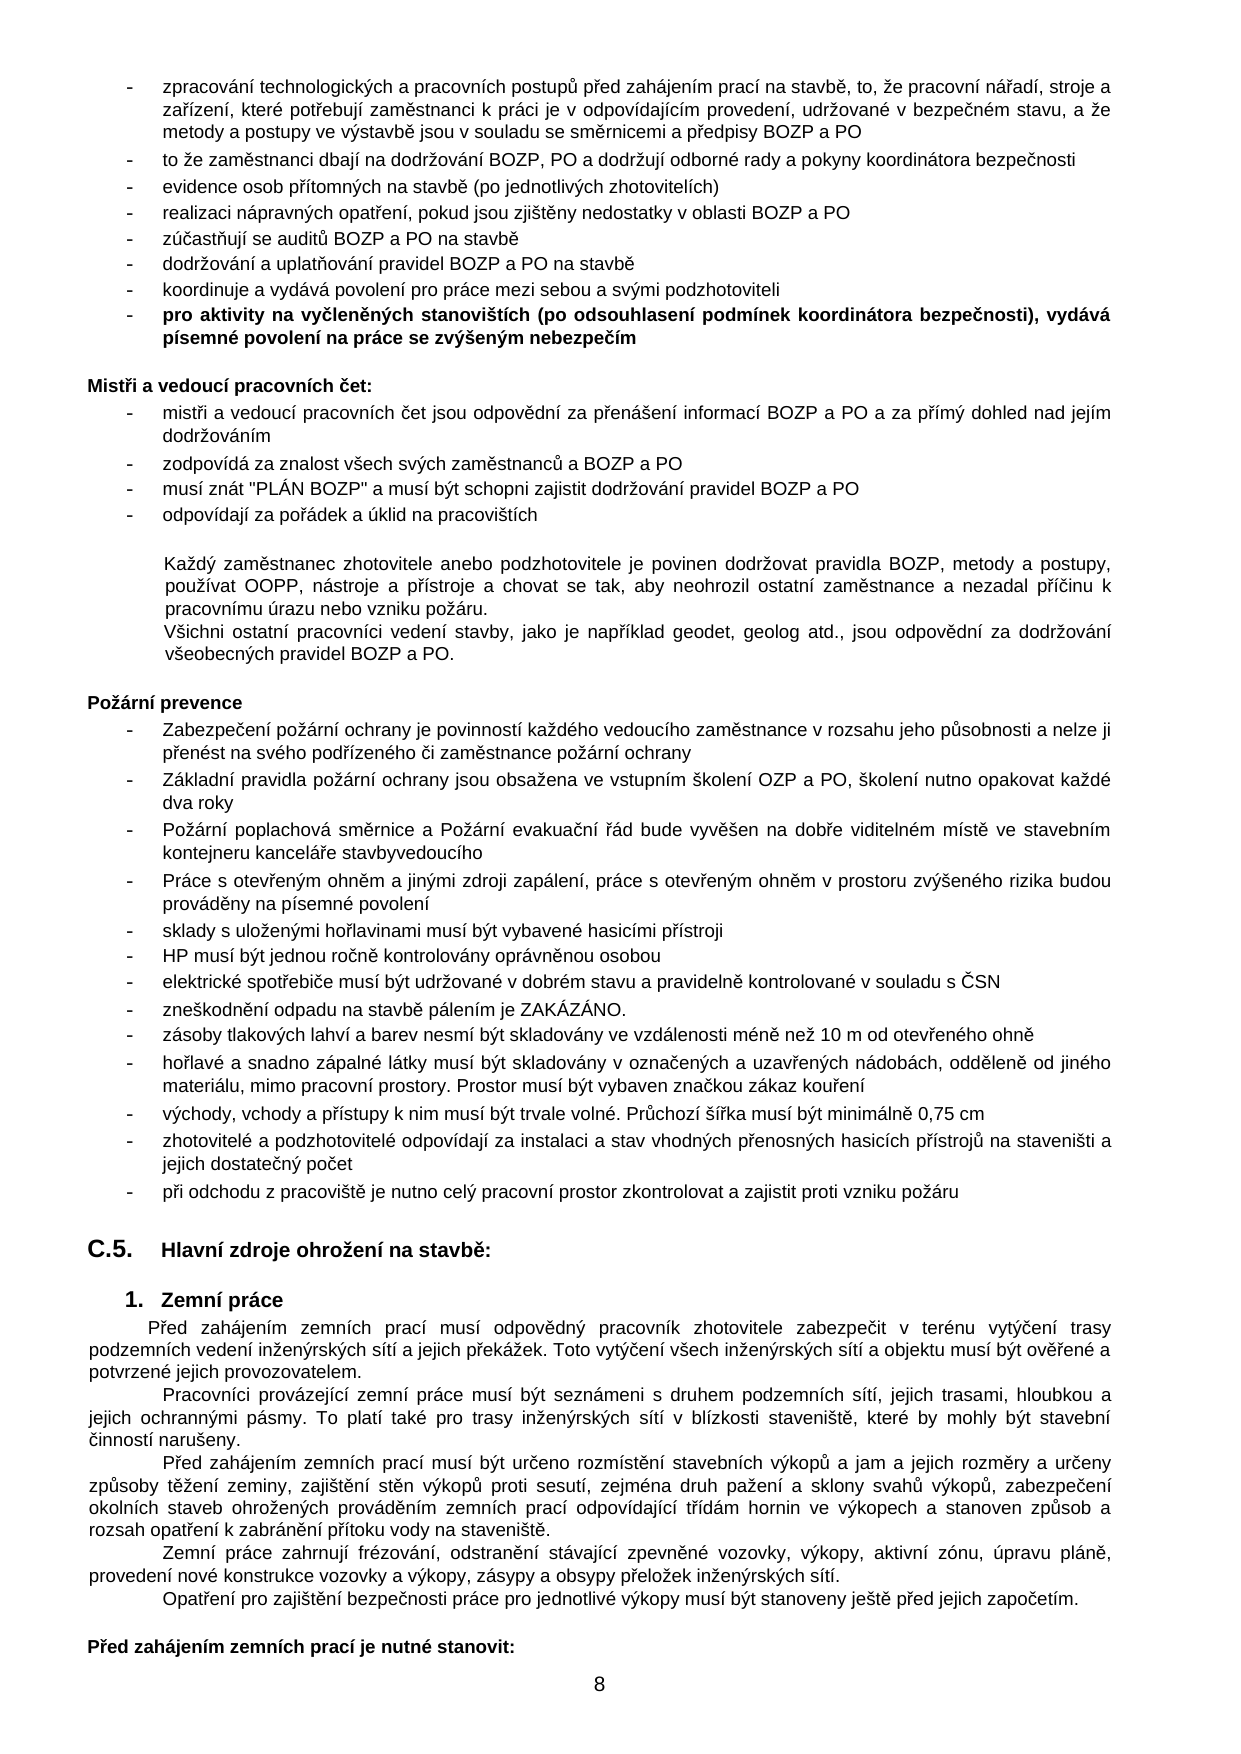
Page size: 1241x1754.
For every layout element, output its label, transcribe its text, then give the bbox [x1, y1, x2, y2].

list to že zaměstnanci dbají na dodržování BOZP, PO a dodržují odborné rady a pokyny koordinátora bezpečnosti [126, 147, 1112, 171]
list mistři a vedoucí pracovních čet jsou odpovědní za přenášení informací BOZP a PO a za přímý dohled nad jejím dodržováním [126, 400, 1112, 447]
list pro aktivity na vyčleněných stanovištích (po odsouhlasení podmínek koordinátora bezpečnosti), vydává písemné povolení na práce se zvýšeným nebezpečím [126, 302, 1112, 348]
text Každý zaměstnanec zhotovitele anebo podzhotovitele je povinen dodržovat pravidla BOZP, metody a postupy, používat OOPP, nástroje a přístroje a chovat se tak, aby neohrozil ostatní zaměstnance a nezadal příčinu k pracovnímu úrazu nebo vzniku požáru. [164, 553, 1112, 619]
list HP musí být jednou ročně kontrolovány oprávněnou osobou [126, 943, 1112, 967]
list Základní pravidla požární ochrany jsou obsažena ve vstupním školení OZP a PO, školení nutno opakovat každé dva roky [126, 767, 1112, 813]
list zneškodnění odpadu na stavbě pálením je ZAKÁZÁNO. [126, 997, 1112, 1021]
list východy, vchody a přístupy k nim musí být trvale volné. Průchozí šířka musí být minimálně 0,75 cm [126, 1100, 1112, 1124]
subtitle Zemní práce [124, 1286, 1152, 1312]
text Požární prevence [87, 692, 1112, 713]
list koordinuje a vydává povolení pro práce mezi sebou a svými podzhotoviteli [126, 277, 1112, 301]
list Požární poplachová směrnice a Požární evakuační řád bude vyvěšen na dobře viditelném místě ve stavebním kontejneru kanceláře stavbyvedoucího [126, 817, 1112, 864]
list sklady s uloženými hořlavinami musí být vybavené hasicími přístroji [126, 918, 1112, 942]
list Práce s otevřeným ohněm a jinými zdroji zapálení, práce s otevřeným ohněm v prostoru zvýšeného rizika budou prováděny na písemné povolení [126, 867, 1112, 914]
text Opatření pro zajištění bezpečnosti práce pro jednotlivé výkopy musí být stanoveny ještě před jejich započetím. [89, 1587, 1112, 1609]
list musí znát "PLÁN BOZP" a musí být schopni zajistit dodržování pravidel BOZP a PO [126, 476, 1112, 500]
list zpracování technologických a pracovních postupů před zahájením prací na stavbě, to, že pracovní nářadí, stroje a zařízení, které potřebují zaměstnanci k práci je v odpovídajícím provedení, udržované v bezpečném stavu, a že metody a postupy ve výstavbě jsou v souladu se směrnicemi a předpisy BOZP a PO [126, 74, 1112, 143]
list realizaci nápravných opatření, pokud jsou zjištěny nedostatky v oblasti BOZP a PO [126, 200, 1112, 224]
list odpovídají za pořádek a úklid na pracovištích [126, 502, 1112, 526]
subtitle Hlavní zdroje ohrožení na stavbě: [87, 1234, 1114, 1263]
list evidence osob přítomných na stavbě (po jednotlivých zhotovitelích) [126, 174, 1112, 198]
text Mistři a vedoucí pracovních čet: [87, 375, 1112, 397]
text Zemní práce zahrnují frézování, odstranění stávající zpevněné vozovky, výkopy, aktivní zónu, úpravu pláně, provedení nové konstrukce vozovky a výkopy, zásypy a obsypy přeložek inženýrských sítí. [89, 1542, 1112, 1586]
list hořlavé a snadno zápalné látky musí být skladovány v označených a uzavřených nádobách, odděleně od jiného materiálu, mimo pracovní prostory. Prostor musí být vybaven značkou zákaz kouření [126, 1050, 1112, 1097]
text Všichni ostatní pracovníci vedení stavby, jako je například geodet, geolog atd., jsou odpovědní za dodržování všeobecných pravidel BOZP a PO. [164, 621, 1112, 664]
list dodržování a uplatňování pravidel BOZP a PO na stavbě [126, 251, 1112, 275]
list zhotovitelé a podzhotovitelé odpovídají za instalaci a stav vhodných přenosných hasicích přístrojů na staveništi a jejich dostatečný počet [126, 1128, 1112, 1175]
text Pracovníci provázející zemní práce musí být seznámeni s druhem podzemních sítí, jejich trasami, hloubkou a jejich ochrannými pásmy. To platí také pro trasy inženýrských sítí v blízkosti staveniště, které by mohly být stavební činností narušeny. [89, 1384, 1112, 1451]
text Před zahájením zemních prací musí odpovědný pracovník zhotovitele zabezpečit v terénu vytýčení trasy podzemních vedení inženýrských sítí a jejich překážek. Toto vytýčení všech inženýrských sítí a objektu musí být ověřené a potvrzené jejich provozovatelem. [89, 1317, 1112, 1383]
list zodpovídá za znalost všech svých zaměstnanců a BOZP a PO [126, 451, 1112, 474]
list elektrické spotřebiče musí být udržované v dobrém stavu a pravidelně kontrolované v souladu s ČSN [126, 969, 1112, 993]
list Zabezpečení požární ochrany je povinností každého vedoucího zaměstnance v rozsahu jeho působnosti a nelze ji přenést na svého podřízeného či zaměstnance požární ochrany [126, 717, 1112, 763]
list při odchodu z pracoviště je nutno celý pracovní prostor zkontrolovat a zajistit proti vzniku požáru [126, 1178, 1112, 1203]
text Před zahájením zemních prací je nutné stanovit: [87, 1636, 1112, 1658]
list zúčastňují se auditů BOZP a PO na stavbě [126, 226, 1112, 249]
text Před zahájením zemních prací musí být určeno rozmístění stavebních výkopů a jam a jejich rozměry a určeny způsoby těžení zeminy, zajištění stěn výkopů proti sesutí, zejména druh pažení a sklony svahů výkopů, zabezpečení okolních staveb ohrožených prováděním zemních prací odpovídající třídám hornin ve výkopech a stanoven způsob a rozsah opatření k zabránění přítoku vody na staveniště. [89, 1452, 1112, 1541]
list zásoby tlakových lahví a barev nesmí být skladovány ve vzdálenosti méně než 10 m od otevřeného ohně [126, 1022, 1112, 1046]
